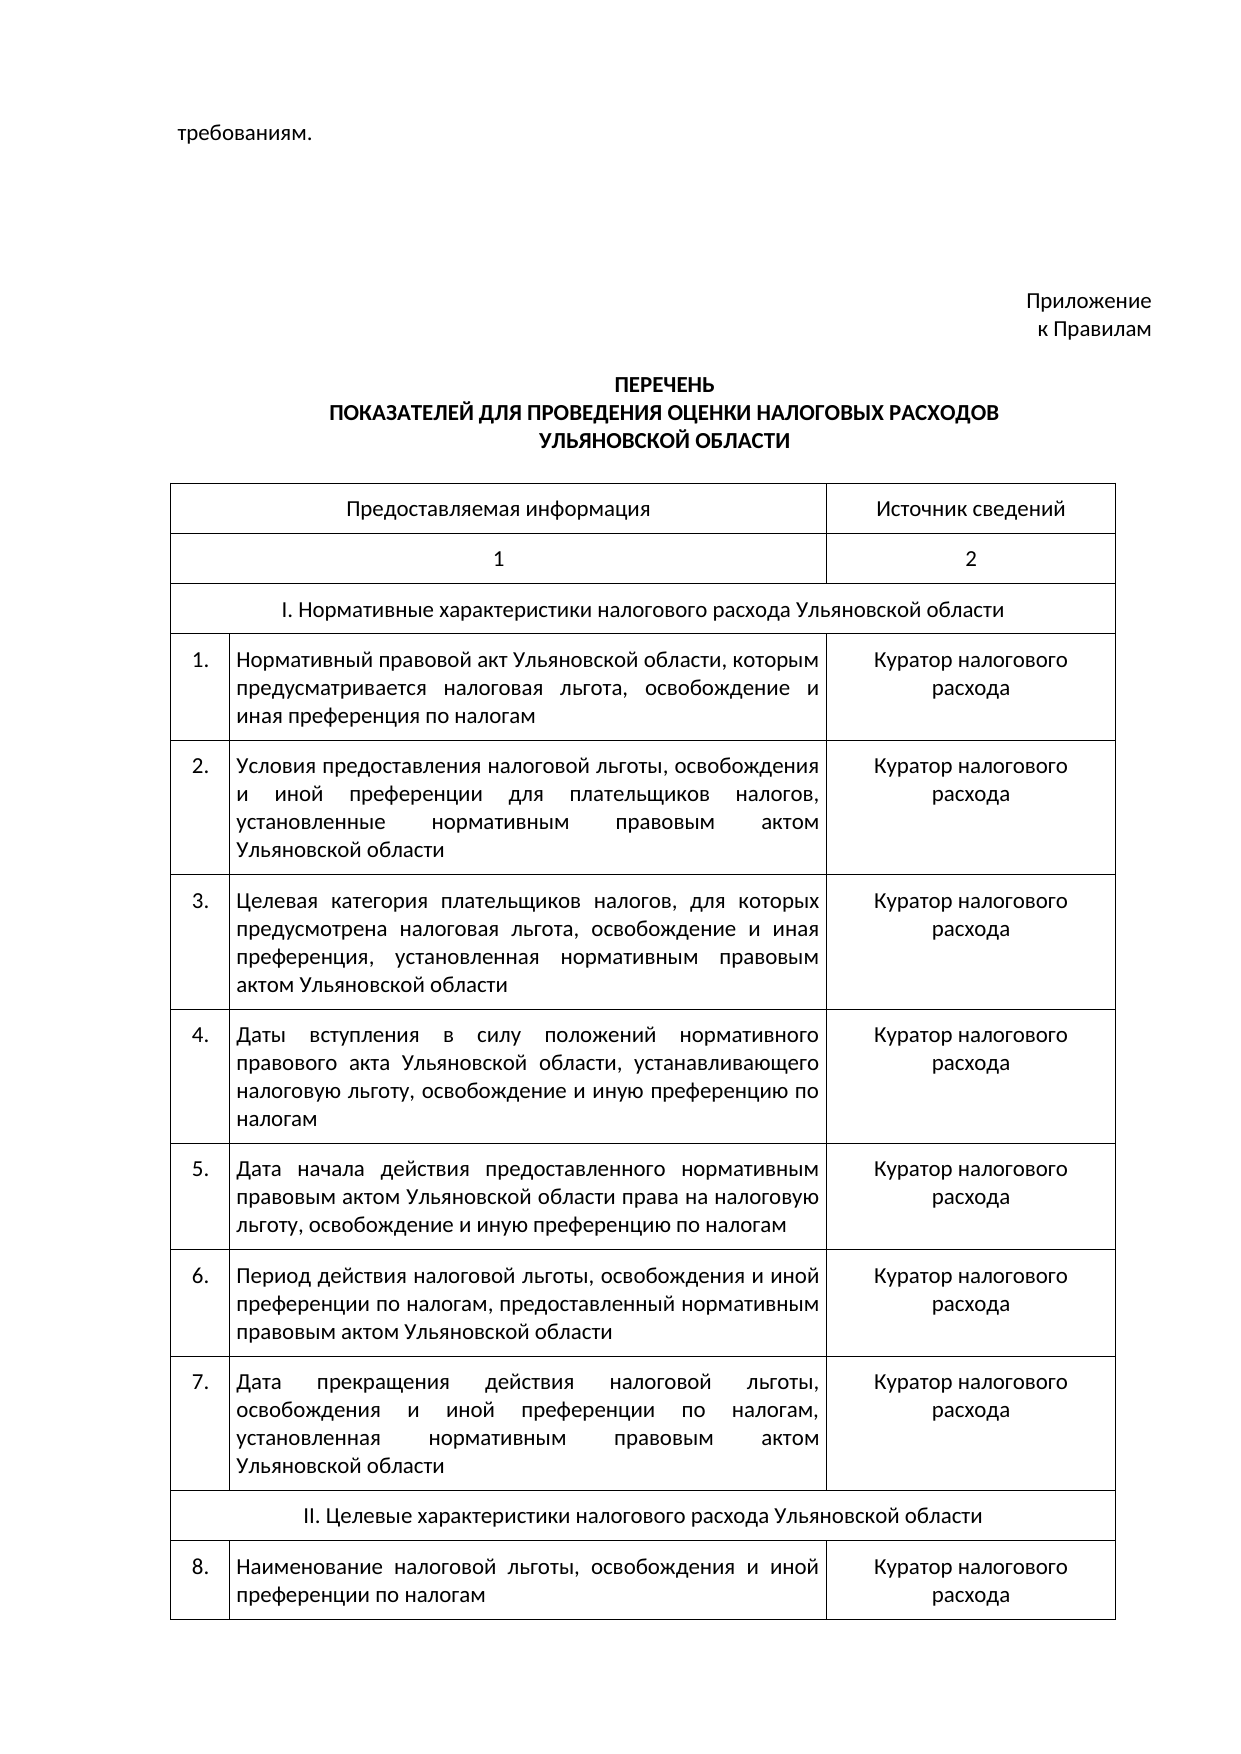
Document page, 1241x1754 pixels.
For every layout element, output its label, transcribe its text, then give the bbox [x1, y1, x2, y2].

table_cell Куратор налогового расхода [827, 1250, 1115, 1356]
table_cell 7. [171, 1357, 229, 1490]
title УЛЬЯНОВСКОЙ ОБЛАСТИ [177, 426, 1152, 454]
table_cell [827, 1541, 1115, 1618]
table_header Предоставляемая информация [171, 484, 826, 533]
table_cell 6. [171, 1250, 229, 1356]
table_cell 5. [171, 1144, 229, 1249]
table_cell Куратор налогового расхода [827, 634, 1115, 740]
table_cell Даты вступления в силу положений нормативного правового акта Ульяновской области, устанавливающего налоговую льготу, освобождение и иную преференцию по налогам [230, 1010, 826, 1143]
table_cell 2 [827, 534, 1115, 583]
table_cell 8. [171, 1541, 229, 1618]
table_header Источник сведений [827, 484, 1115, 533]
table_cell I. Нормативные характеристики налогового расхода Ульяновской области [171, 584, 1115, 633]
table_cell Куратор налогового расхода [827, 1010, 1115, 1143]
title ПОКАЗАТЕЛЕЙ ДЛЯ ПРОВЕДЕНИЯ ОЦЕНКИ НАЛОГОВЫХ РАСХОДОВ [177, 398, 1152, 426]
table_cell 4. [171, 1010, 229, 1143]
table_cell 1. [171, 634, 229, 740]
table_cell Куратор налогового расхода [827, 875, 1115, 1008]
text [177, 118, 1152, 146]
table_cell Период действия налоговой льготы, освобождения и иной преференции по налогам, предоставленный нормативным правовым актом Ульяновской области [230, 1250, 826, 1356]
table_cell 3. [171, 875, 229, 1008]
table_cell Куратор налогового расхода [827, 1144, 1115, 1249]
table_cell Целевая категория плательщиков налогов, для которых предусмотрена налоговая льгота, освобождение и иная преференция, установленная нормативным правовым актом Ульяновской области [230, 875, 826, 1008]
table_cell Наименование налоговой льготы, освобождения и иной преференции по налогам [230, 1541, 826, 1618]
table_cell Куратор налогового расхода [827, 741, 1115, 874]
text к Правилам [177, 314, 1152, 342]
table_cell Условия предоставления налоговой льготы, освобождения и иной преференции для плательщиков налогов, установленные нормативным правовым актом Ульяновской области [230, 741, 826, 874]
table_cell Дата прекращения действия налоговой льготы, освобождения и иной преференции по налогам, установленная нормативным правовым актом Ульяновской области [230, 1357, 826, 1490]
table_cell Нормативный правовой акт Ульяновской области, которым предусматривается налоговая льгота, освобождение и иная преференция по налогам [230, 634, 826, 740]
table_cell 1 [171, 534, 826, 583]
table_cell 2. [171, 741, 229, 874]
text Приложение [177, 286, 1152, 314]
title ПЕРЕЧЕНЬ [177, 370, 1152, 398]
table_cell Куратор налогового расхода [827, 1357, 1115, 1490]
table_cell Дата начала действия предоставленного нормативным правовым актом Ульяновской области права на налоговую льготу, освобождение и иную преференцию по налогам [230, 1144, 826, 1249]
table_cell II. Целевые характеристики налогового расхода Ульяновской области [171, 1491, 1115, 1540]
